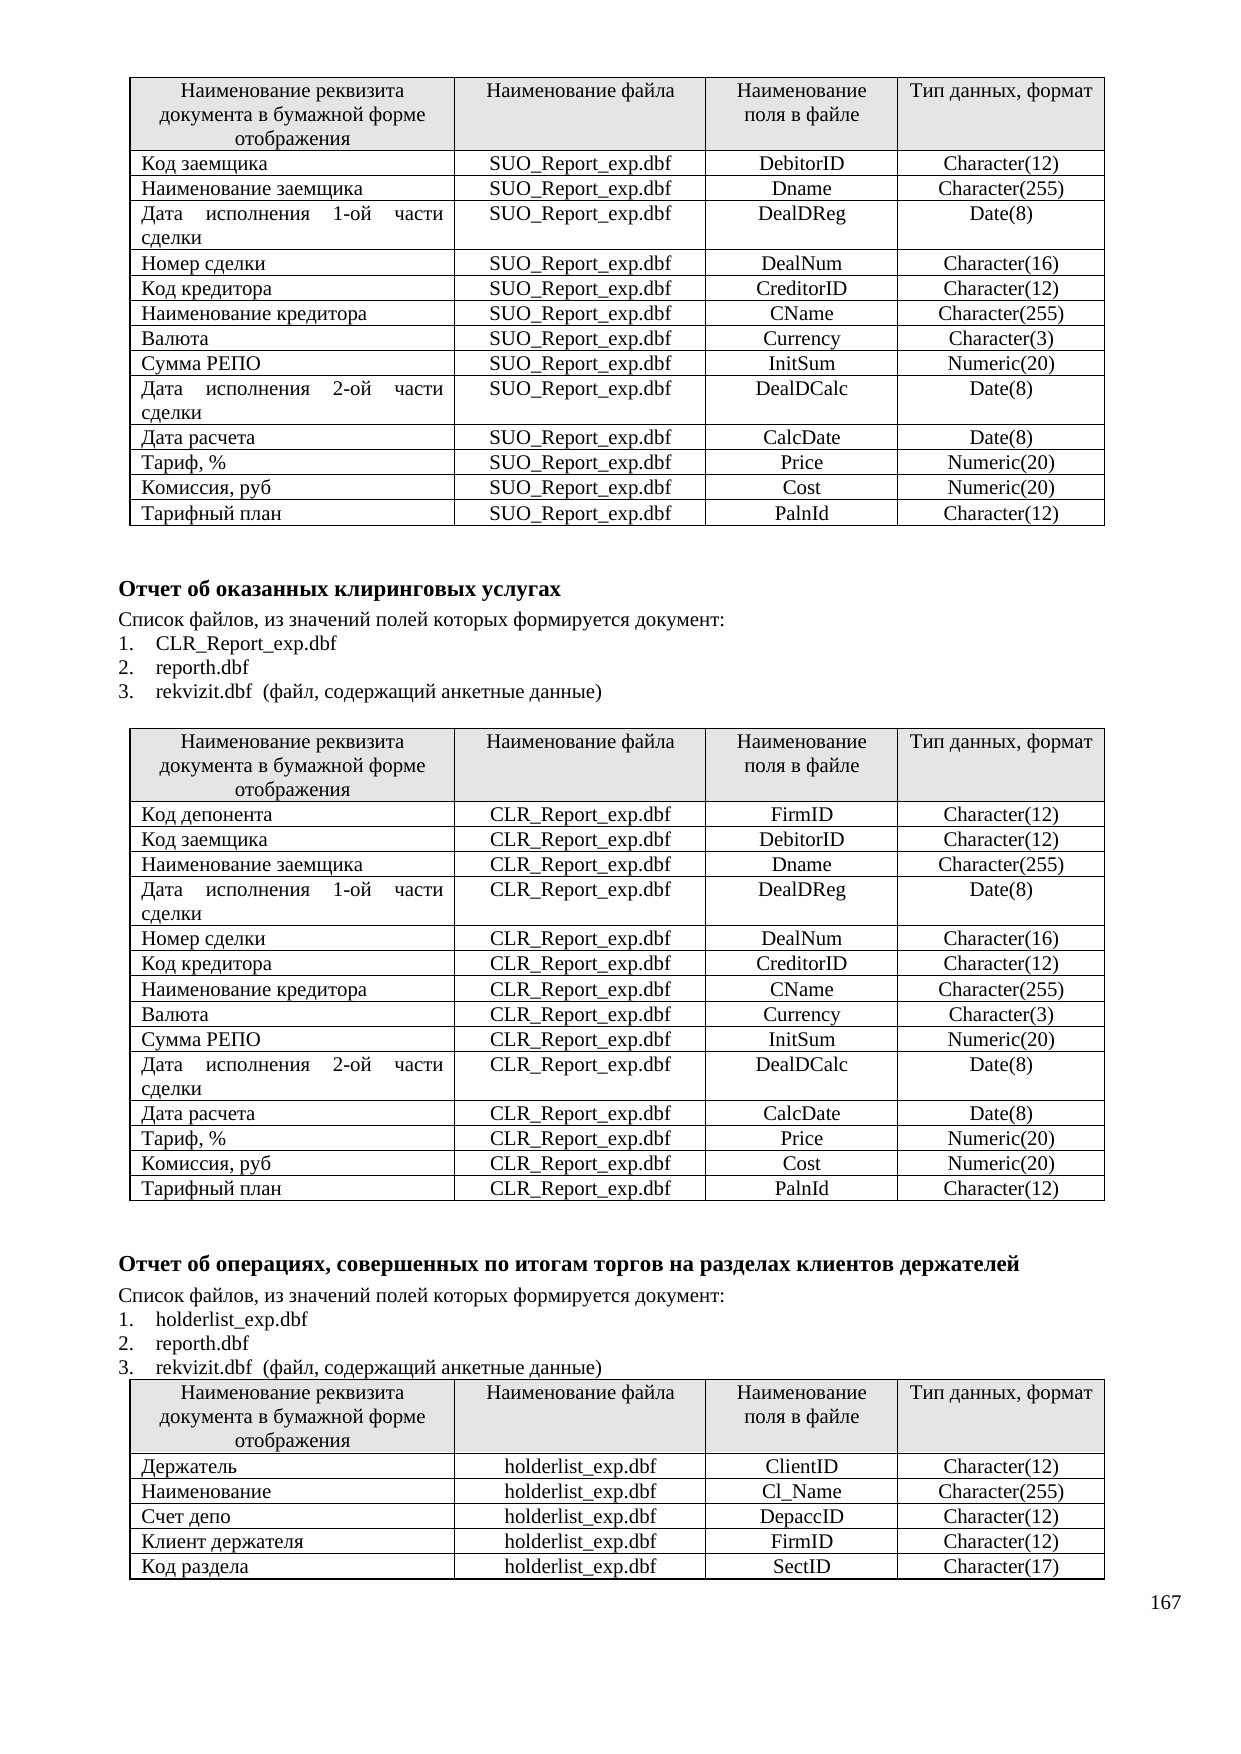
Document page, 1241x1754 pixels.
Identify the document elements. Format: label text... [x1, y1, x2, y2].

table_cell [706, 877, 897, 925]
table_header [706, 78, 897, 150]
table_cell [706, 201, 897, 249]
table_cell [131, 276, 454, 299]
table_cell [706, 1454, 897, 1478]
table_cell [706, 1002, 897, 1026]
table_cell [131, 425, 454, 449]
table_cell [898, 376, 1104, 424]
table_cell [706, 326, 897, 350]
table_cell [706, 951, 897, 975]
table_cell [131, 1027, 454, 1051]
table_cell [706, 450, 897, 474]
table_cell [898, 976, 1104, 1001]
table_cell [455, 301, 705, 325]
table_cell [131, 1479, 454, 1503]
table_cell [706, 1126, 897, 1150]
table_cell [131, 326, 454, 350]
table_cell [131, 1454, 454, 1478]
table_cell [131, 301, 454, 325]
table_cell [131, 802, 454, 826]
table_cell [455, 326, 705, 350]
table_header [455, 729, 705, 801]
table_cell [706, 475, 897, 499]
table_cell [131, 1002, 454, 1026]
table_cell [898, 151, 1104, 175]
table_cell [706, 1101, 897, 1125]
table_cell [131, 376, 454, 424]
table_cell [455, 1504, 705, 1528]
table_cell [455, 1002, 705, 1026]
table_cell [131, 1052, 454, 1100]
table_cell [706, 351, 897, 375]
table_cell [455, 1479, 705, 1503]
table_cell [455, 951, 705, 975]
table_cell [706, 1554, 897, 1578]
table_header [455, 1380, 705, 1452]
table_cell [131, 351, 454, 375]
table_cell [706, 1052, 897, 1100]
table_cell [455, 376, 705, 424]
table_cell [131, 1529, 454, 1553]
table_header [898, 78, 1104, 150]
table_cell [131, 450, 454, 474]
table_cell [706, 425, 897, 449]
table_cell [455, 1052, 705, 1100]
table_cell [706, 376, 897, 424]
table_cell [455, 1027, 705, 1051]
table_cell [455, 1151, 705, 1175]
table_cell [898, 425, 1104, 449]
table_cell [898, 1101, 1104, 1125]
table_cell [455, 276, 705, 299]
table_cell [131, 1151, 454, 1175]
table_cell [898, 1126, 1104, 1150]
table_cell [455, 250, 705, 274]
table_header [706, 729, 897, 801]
list rekvizit.dbf (файл, содержащий анкетные данные) [118, 1355, 1181, 1379]
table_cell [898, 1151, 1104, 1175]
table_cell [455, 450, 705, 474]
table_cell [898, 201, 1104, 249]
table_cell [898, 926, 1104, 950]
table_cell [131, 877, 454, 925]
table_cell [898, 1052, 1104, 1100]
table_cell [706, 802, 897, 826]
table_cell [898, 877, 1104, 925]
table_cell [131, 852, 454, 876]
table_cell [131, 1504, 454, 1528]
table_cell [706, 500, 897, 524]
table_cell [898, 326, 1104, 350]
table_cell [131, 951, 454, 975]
text Список файлов, из значений полей которых формируется документ: [118, 607, 1181, 631]
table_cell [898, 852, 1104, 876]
list reporth.dbf [118, 1331, 1181, 1355]
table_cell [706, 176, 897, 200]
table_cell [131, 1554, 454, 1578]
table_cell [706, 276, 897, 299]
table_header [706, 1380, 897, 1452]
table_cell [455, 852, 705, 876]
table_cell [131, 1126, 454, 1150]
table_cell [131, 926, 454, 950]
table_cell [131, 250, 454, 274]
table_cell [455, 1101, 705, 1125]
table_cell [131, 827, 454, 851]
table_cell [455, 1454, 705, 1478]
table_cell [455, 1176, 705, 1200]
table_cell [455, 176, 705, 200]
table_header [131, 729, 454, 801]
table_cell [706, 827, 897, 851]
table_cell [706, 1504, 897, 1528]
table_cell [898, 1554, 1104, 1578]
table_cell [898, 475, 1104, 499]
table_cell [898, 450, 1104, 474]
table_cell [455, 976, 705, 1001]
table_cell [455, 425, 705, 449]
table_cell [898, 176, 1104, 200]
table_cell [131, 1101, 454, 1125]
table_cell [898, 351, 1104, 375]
subtitle Отчет об оказанных клиринговых услугах [118, 574, 1181, 601]
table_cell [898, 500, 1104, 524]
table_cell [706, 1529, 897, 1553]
list rekvizit.dbf (файл, содержащий анкетные данные) [118, 679, 1181, 703]
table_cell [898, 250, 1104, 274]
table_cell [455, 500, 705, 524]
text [118, 1283, 1181, 1307]
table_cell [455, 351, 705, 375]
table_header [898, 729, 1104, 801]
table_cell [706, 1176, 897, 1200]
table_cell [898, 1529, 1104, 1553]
list holderlist_exp.dbf [118, 1307, 1181, 1331]
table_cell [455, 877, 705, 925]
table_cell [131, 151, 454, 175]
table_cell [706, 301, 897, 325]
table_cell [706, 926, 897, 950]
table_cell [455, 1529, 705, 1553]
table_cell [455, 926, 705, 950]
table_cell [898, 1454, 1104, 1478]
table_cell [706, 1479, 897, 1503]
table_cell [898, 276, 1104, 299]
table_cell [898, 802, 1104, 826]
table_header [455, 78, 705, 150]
subtitle Отчет об операциях, совершенных по итогам торгов на разделах клиентов держателей [118, 1250, 1181, 1277]
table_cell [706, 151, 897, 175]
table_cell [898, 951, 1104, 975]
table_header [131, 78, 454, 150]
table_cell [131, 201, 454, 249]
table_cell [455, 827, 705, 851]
list CLR_Report_exp.dbf [118, 631, 1181, 655]
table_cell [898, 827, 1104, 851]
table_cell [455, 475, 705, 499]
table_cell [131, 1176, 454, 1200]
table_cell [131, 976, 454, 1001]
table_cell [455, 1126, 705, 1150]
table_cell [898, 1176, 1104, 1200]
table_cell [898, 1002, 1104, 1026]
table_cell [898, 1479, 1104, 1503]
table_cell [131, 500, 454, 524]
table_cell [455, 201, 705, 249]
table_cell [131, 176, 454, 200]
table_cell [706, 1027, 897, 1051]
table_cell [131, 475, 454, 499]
list reporth.dbf [118, 655, 1181, 679]
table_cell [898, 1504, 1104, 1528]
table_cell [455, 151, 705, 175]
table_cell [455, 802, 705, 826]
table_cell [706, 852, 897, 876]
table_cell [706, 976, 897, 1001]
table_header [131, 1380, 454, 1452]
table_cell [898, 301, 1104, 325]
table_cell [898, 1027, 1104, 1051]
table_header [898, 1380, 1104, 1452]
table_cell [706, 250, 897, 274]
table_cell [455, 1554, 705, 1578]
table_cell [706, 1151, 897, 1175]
